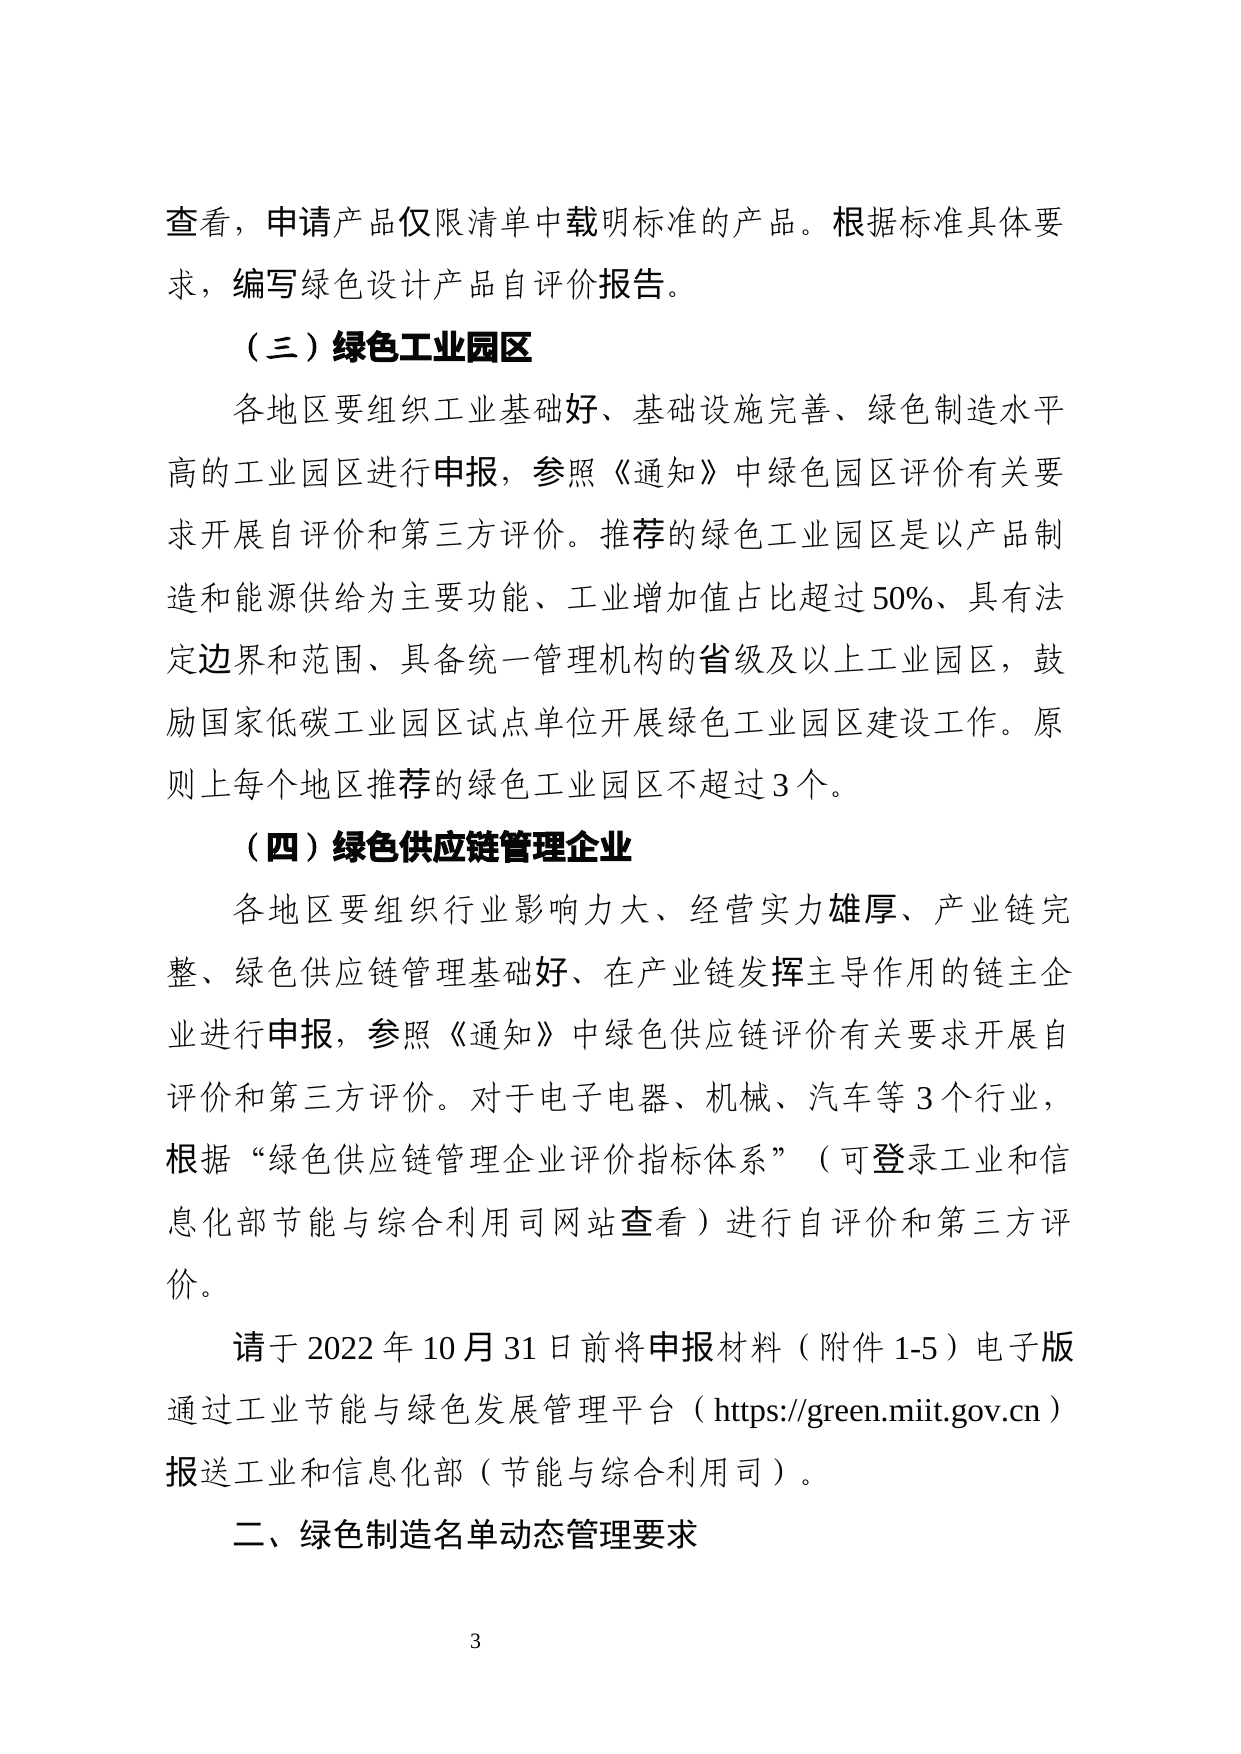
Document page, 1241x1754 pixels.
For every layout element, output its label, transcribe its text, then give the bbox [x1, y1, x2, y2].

text （三）绿色工业园区 [165, 309, 1075, 372]
text 请于2022年10月31日前将申报材料（附件1-5）电子版通过工业节能与绿色发展管理平台（https://green.miit.gov.cn）报送工业和信息化部（节能与综合利用司）。 [165, 1309, 1075, 1497]
text 各地区要组织工业基础好、基础设施完善、绿色制造水平高的工业园区进行申报，参照《通知》中绿色园区评价有关要求开展自评价和第三方评价。推荐的绿色工业园区是以产品制造和能源供给为主要功能、工业增加值占比超过50%、具有法定边界和范围、具备统一管理机构的省级及以上工业园区，鼓励国家低碳工业园区试点单位开展绿色工业园区建设工作。原则上每个地区推荐的绿色工业园区不超过3个。 [165, 372, 1075, 809]
text （四）绿色供应链管理企业 [165, 809, 1075, 872]
text 各地区要组织行业影响力大、经营实力雄厚、产业链完整、绿色供应链管理基础好、在产业链发挥主导作用的链主企业进行申报，参照《通知》中绿色供应链评价有关要求开展自评价和第三方评价。对于电子电器、机械、汽车等3个行业，根据“绿色供应链管理企业评价指标体系”（可登录工业和信息化部节能与综合利用司网站查看）进行自评价和第三方评价。 [165, 872, 1075, 1309]
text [165, 184, 1075, 309]
list 绿色制造名单动态管理要求 [165, 1497, 1075, 1559]
